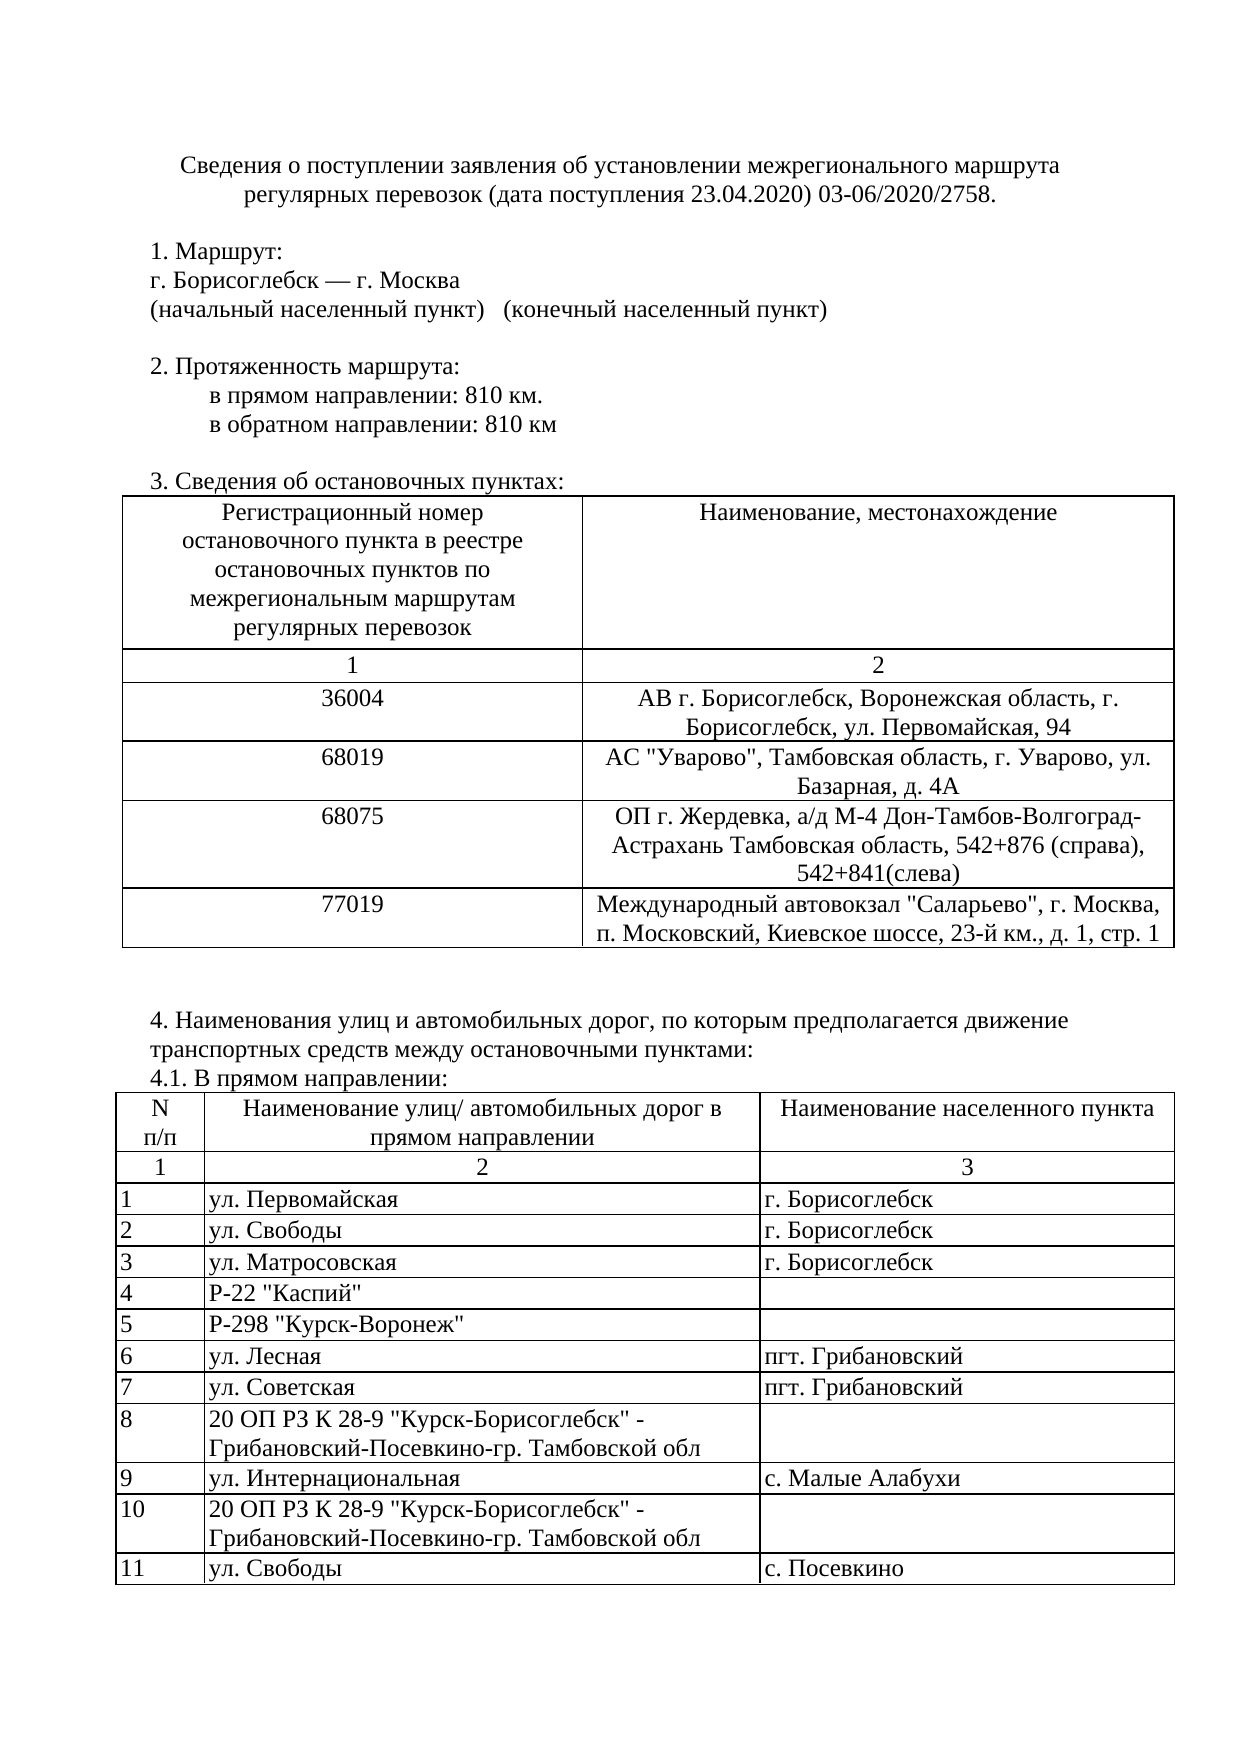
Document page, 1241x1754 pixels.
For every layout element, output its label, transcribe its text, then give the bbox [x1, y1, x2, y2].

table_cell 1 [117, 1184, 204, 1214]
table_cell АС "Уварово", Тамбовская область, г. Уварово, ул. Базарная, д. 4А [583, 742, 1173, 799]
text в обратном направлении: 810 км [150, 409, 1090, 437]
table_cell ОП г. Жердевка, а/д М-4 Дон-Тамбов-Волгоград-Астрахань Тамбовская область, 542+876 (справа), 542+841(слева) [583, 801, 1173, 887]
table_header Наименование населенного пункта [761, 1093, 1174, 1151]
table_cell [761, 1310, 1174, 1339]
table_cell 1 [117, 1152, 204, 1182]
text (начальный населенный пункт) (конечный населенный пункт) [150, 294, 1090, 322]
table_cell с. Малые Алабухи [761, 1463, 1174, 1493]
table_header Регистрационный номер остановочного пункта в реестре остановочных пунктов по межрегиональным маршрутам регулярных перевозок [123, 497, 582, 648]
table_cell ул. Свободы [205, 1215, 759, 1245]
table_cell с. Посевкино [761, 1554, 1174, 1583]
table_header Наименование улиц/ автомобильных дорог в прямом направлении [205, 1093, 759, 1151]
table_cell 2 [583, 650, 1173, 681]
table_cell ул. Первомайская [205, 1184, 759, 1214]
table_cell 11 [117, 1554, 204, 1583]
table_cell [205, 1404, 759, 1461]
table_cell ул. Матросовская [205, 1247, 759, 1277]
text 1. Маршрут: [150, 236, 1090, 265]
text 3. Сведения об остановочных пунктах: [150, 466, 1090, 495]
table_cell Р-298 "Курск-Воронеж" [205, 1310, 759, 1339]
table_header Наименование, местонахождение [583, 497, 1173, 648]
table_cell 7 [117, 1373, 204, 1402]
table_cell Международный автовокзал "Саларьево", г. Москва, п. Московский, Киевское шоссе, 23-й км., д. 1, стр. 1 [583, 889, 1173, 946]
table_cell ул. Свободы [205, 1554, 759, 1583]
table_cell г. Борисоглебск [761, 1184, 1174, 1214]
table_cell ул. Лесная [205, 1341, 759, 1371]
table_cell пгт. Грибановский [761, 1373, 1174, 1402]
table_cell 6 [117, 1341, 204, 1371]
table_cell 36004 [123, 683, 582, 740]
table_cell 3 [117, 1247, 204, 1277]
table_cell [761, 1278, 1174, 1308]
text 2. Протяженность маршрута: [150, 351, 1090, 380]
table_cell 5 [117, 1310, 204, 1339]
table_cell г. Борисоглебск [761, 1215, 1174, 1245]
table_cell 77019 [123, 889, 582, 946]
text 4. Наименования улиц и автомобильных дорог, по которым предполагается движение транспортных средств между остановочными пунктами: [150, 1005, 1090, 1063]
table_cell 8 [117, 1404, 204, 1461]
table_cell 2 [205, 1152, 759, 1182]
table_cell 2 [117, 1215, 204, 1245]
table_cell 9 [117, 1463, 204, 1493]
table_cell ул. Советская [205, 1373, 759, 1402]
table_cell г. Борисоглебск [761, 1247, 1174, 1277]
table_cell 4 [117, 1278, 204, 1308]
table_cell 68019 [123, 742, 582, 799]
table_cell Р-22 "Каспий" [205, 1278, 759, 1308]
text Сведения о поступлении заявления об установлении межрегионального маршрута регулярных перевозок (дата поступления 23.04.2020) 03-06/2020/2758. [150, 150, 1090, 207]
table_cell [761, 1495, 1174, 1552]
table_cell пгт. Грибановский [761, 1341, 1174, 1371]
table_cell 10 [117, 1495, 204, 1552]
table_cell ул. Интернациональная [205, 1463, 759, 1493]
text 4.1. В прямом направлении: [150, 1063, 1090, 1092]
table_cell 68075 [123, 801, 582, 887]
text в прямом направлении: 810 км. [150, 380, 1090, 409]
table_cell АВ г. Борисоглебск, Воронежская область, г. Борисоглебск, ул. Первомайская, 94 [583, 683, 1173, 740]
table_header N п/п [117, 1093, 204, 1151]
table_cell [761, 1404, 1174, 1461]
table_cell 3 [761, 1152, 1174, 1182]
table_cell 1 [123, 650, 582, 681]
text г. Борисоглебск — г. Москва [150, 265, 1090, 294]
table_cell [205, 1495, 759, 1552]
